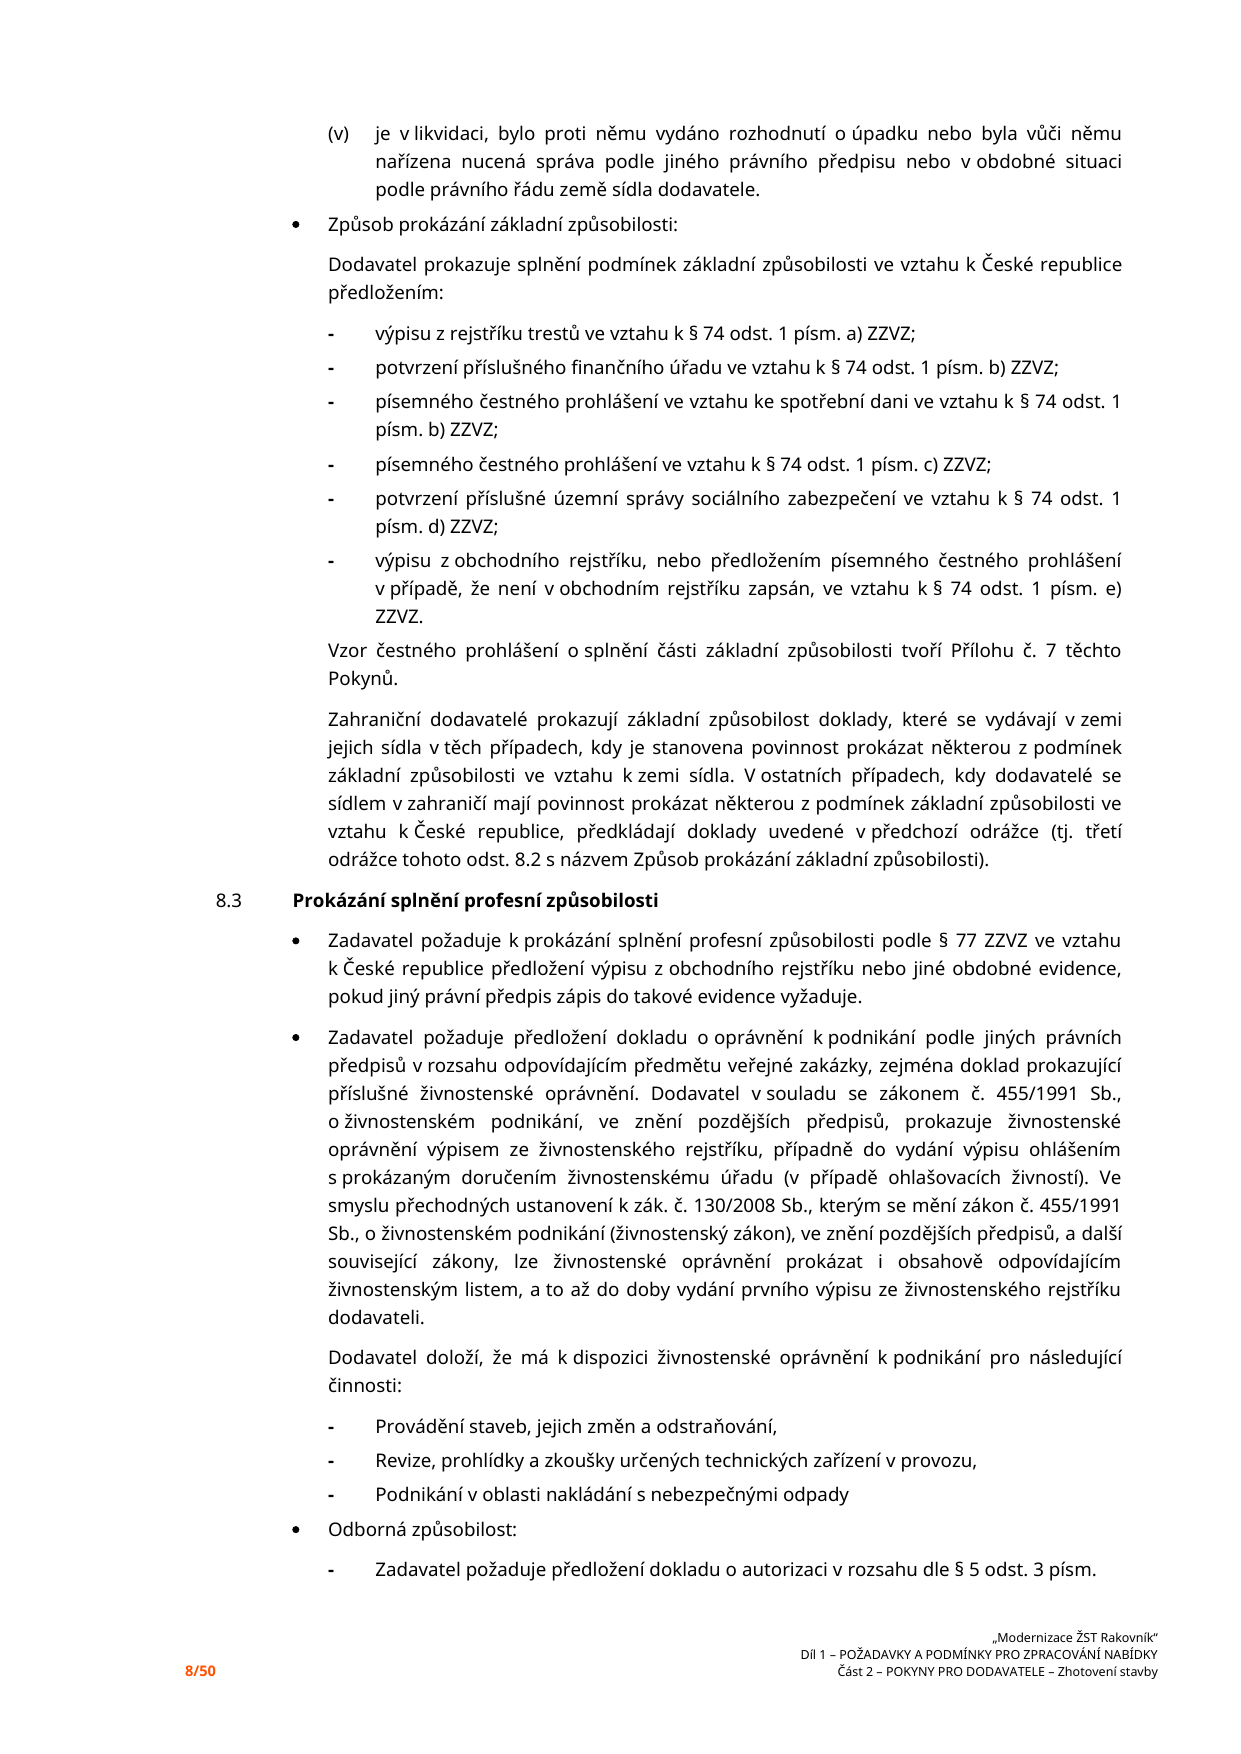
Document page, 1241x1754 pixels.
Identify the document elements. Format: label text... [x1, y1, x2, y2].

text Vzor čestného prohlášení o splnění části základní způsobilosti tvoří Přílohu č. 7 těchto Pokynů. [328, 638, 1122, 691]
text výpisu z obchodního rejstříku, nebo předložením písemného čestného prohlášení v případě, že není v obchodním rejstříku zapsán, ve vztahu k § 74 odst. 1 písm. e) ZZVZ. [328, 547, 1122, 629]
text Podnikání v oblasti nakládání s nebezpečnými odpady [328, 1482, 1122, 1507]
text Prokázání splnění profesní způsobilosti [216, 887, 1122, 912]
text Zahraniční dodavatelé prokazují základní způsobilost doklady, které se vydávají v zemi jejich sídla v těch případech, kdy je stanovena povinnost prokázat některou z podmínek základní způsobilosti ve vztahu k zemi sídla. V ostatních případech, kdy dodavatelé se sídlem v zahraničí mají povinnost prokázat některou z podmínek základní způsobilosti ve vztahu k České republice, předkládají doklady uvedené v předchozí odrážce (tj. třetí odrážce tohoto odst. 8.2 s názvem Způsob prokázání základní způsobilosti). [328, 706, 1122, 872]
text potvrzení příslušné územní správy sociálního zabezpečení ve vztahu k § 74 odst. 1 písm. d) ZZVZ; [328, 485, 1122, 539]
text Odborná způsobilost: [292, 1516, 1122, 1542]
text je v likvidaci, bylo proti němu vydáno rozhodnutí o úpadku nebo byla vůči němu nařízena nucená správa podle jiného právního předpisu nebo v obdobné situaci podle právního řádu země sídla dodavatele. [328, 121, 1122, 202]
text Revize, prohlídky a zkoušky určených technických zařízení v provozu, [328, 1447, 1122, 1473]
text potvrzení příslušného finančního úřadu ve vztahu k § 74 odst. 1 písm. b) ZZVZ; [328, 354, 1122, 380]
text Zadavatel požaduje k prokázání splnění profesní způsobilosti podle § 77 ZZVZ ve vztahu k České republice předložení výpisu z obchodního rejstříku nebo jiné obdobné evidence, pokud jiný právní předpis zápis do takové evidence vyžaduje. [292, 927, 1122, 1009]
text Zadavatel požaduje předložení dokladu o oprávnění k podnikání podle jiných právních předpisů v rozsahu odpovídajícím předmětu veřejné zakázky, zejména doklad prokazující příslušné živnostenské oprávnění. Dodavatel v souladu se zákonem č. 455/1991 Sb., o živnostenském podnikání, ve znění pozdějších předpisů, prokazuje živnostenské oprávnění výpisem ze živnostenského rejstříku, případně do vydání výpisu ohlášením s prokázaným doručením živnostenskému úřadu (v případě ohlašovacích živností). Ve smyslu přechodných ustanovení k zák. č. 130/2008 Sb., kterým se mění zákon č. 455/1991 Sb., o živnostenském podnikání (živnostenský zákon), ve znění pozdějších předpisů, a další související zákony, lze živnostenské oprávnění prokázat i obsahově odpovídajícím živnostenským listem, a to až do doby vydání prvního výpisu ze živnostenského rejstříku dodavateli. [292, 1024, 1122, 1330]
text Dodavatel doloží, že má k dispozici živnostenské oprávnění k podnikání pro následující činnosti: [328, 1345, 1122, 1398]
text Dodavatel prokazuje splnění podmínek základní způsobilosti ve vztahu k České republice předložením: [328, 251, 1122, 305]
text Zadavatel požaduje předložení dokladu o autorizaci v rozsahu dle § 5 odst. 3 písm. [328, 1557, 1122, 1582]
text písemného čestného prohlášení ve vztahu k § 74 odst. 1 písm. c) ZZVZ; [328, 451, 1122, 476]
text písemného čestného prohlášení ve vztahu ke spotřební dani ve vztahu k § 74 odst. 1 písm. b) ZZVZ; [328, 388, 1122, 442]
text výpisu z rejstříku trestů ve vztahu k § 74 odst. 1 písm. a) ZZVZ; [328, 320, 1122, 346]
text Způsob prokázání základní způsobilosti: [292, 211, 1122, 236]
text Provádění staveb, jejich změn a odstraňování, [328, 1413, 1122, 1439]
